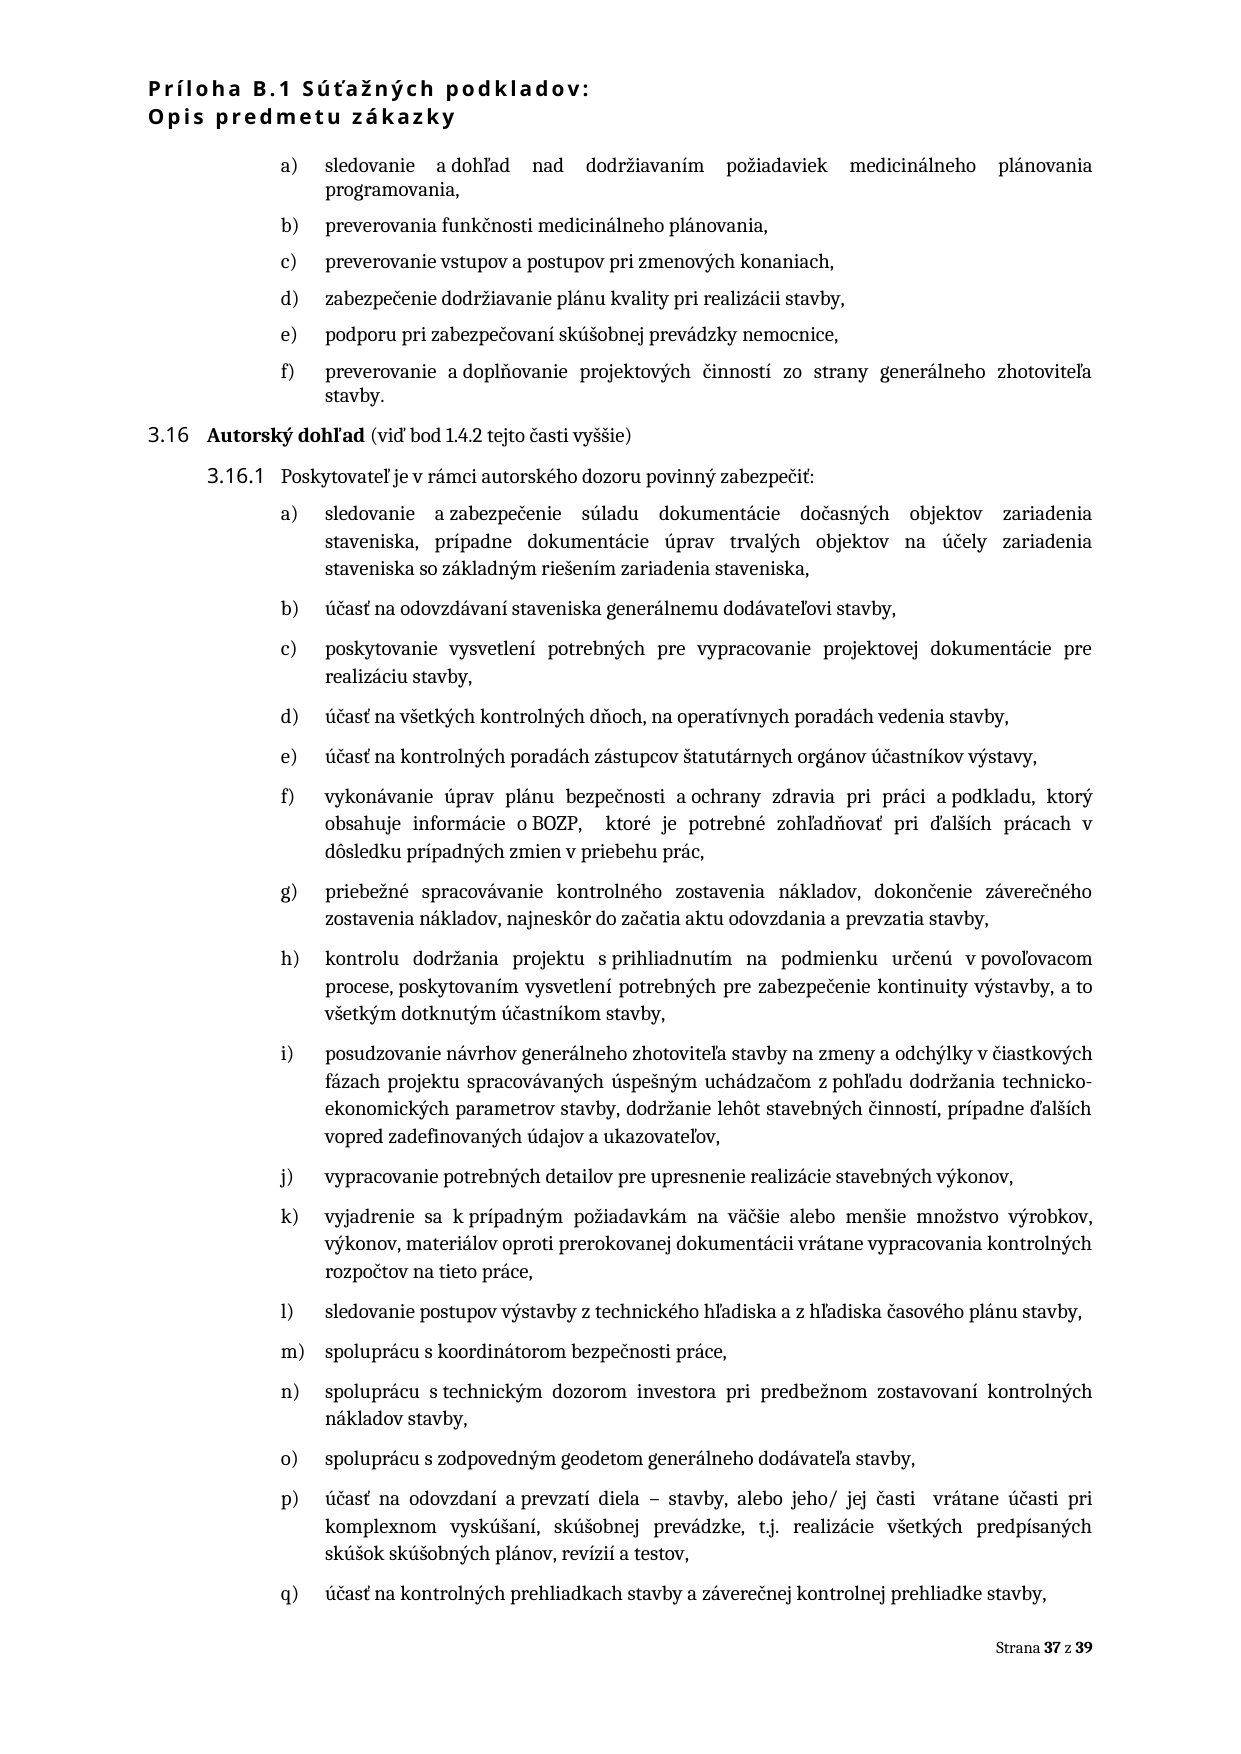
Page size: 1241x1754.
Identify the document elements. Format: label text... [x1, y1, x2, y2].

list sledovanie a dohľad nad dodržiavaním požiadaviek medicinálneho plánovania programovania, [281, 153, 1093, 201]
list vypracovanie potrebných detailov pre upresnenie realizácie stavebných výkonov, [281, 1164, 1093, 1188]
subtitle Poskytovateľ je v rámci autorského dozoru povinný zabezpečiť: [207, 461, 1093, 489]
list preverovania funkčnosti medicinálneho plánovania, [281, 214, 1093, 238]
list účasť na odovzdaní a prevzatí diela – stavby, alebo jeho/ jej časti vrátane účasti pri komplexnom vyskúšaní, skúšobnej prevádzke, t.j. realizácie všetkých predpísaných skúšok skúšobných plánov, revízií a testov, [281, 1487, 1093, 1566]
list kontrolu dodržania projektu s prihliadnutím na podmienku určenú v povoľovacom procese, poskytovaním vysvetlení potrebných pre zabezpečenie kontinuity výstavby, a to všetkým dotknutým účastníkom stavby, [281, 947, 1093, 1026]
list sledovanie a zabezpečenie súladu dokumentácie dočasných objektov zariadenia staveniska, prípadne dokumentácie úprav trvalých objektov na účely zariadenia staveniska so základným riešením zariadenia staveniska, [281, 502, 1093, 581]
list účasť na všetkých kontrolných dňoch, na operatívnych poradách vedenia stavby, [281, 704, 1093, 728]
list účasť na kontrolných poradách zástupcov štatutárnych orgánov účastníkov výstavy, [281, 744, 1093, 768]
list priebežné spracovávanie kontrolného zostavenia nákladov, dokončenie záverečného zostavenia nákladov, najneskôr do začatia aktu odovzdania a prevzatia stavby, [281, 879, 1093, 931]
list preverovanie a doplňovanie projektových činností zo strany generálneho zhotoviteľa stavby. [281, 359, 1093, 407]
list posudzovanie návrhov generálneho zhotoviteľa stavby na zmeny a odchýlky v čiastkových fázach projektu spracovávaných úspešným uchádzačom z pohľadu dodržania technicko-ekonomických parametrov stavby, dodržanie lehôt stavebných činností, prípadne ďalších vopred zadefinovaných údajov a ukazovateľov, [281, 1042, 1093, 1148]
list vykonávanie úprav plánu bezpečnosti a ochrany zdravia pri práci a podkladu, ktorý obsahuje informácie o BOZP, ktoré je potrebné zohľadňovať pri ďalších prácach v dôsledku prípadných zmien v priebehu prác, [281, 784, 1093, 863]
list účasť na odovzdávaní staveniska generálnemu dodávateľovi stavby, [281, 597, 1093, 621]
list účasť na kontrolných prehliadkach stavby a záverečnej kontrolnej prehliadke stavby, [281, 1582, 1093, 1606]
list spoluprácu s koordinátorom bezpečnosti práce, [281, 1339, 1093, 1363]
list spoluprácu s technickým dozorom investora pri predbežnom zostavovaní kontrolných nákladov stavby, [281, 1379, 1093, 1431]
list podporu pri zabezpečovaní skúšobnej prevádzky nemocnice, [281, 323, 1093, 347]
list preverovanie vstupov a postupov pri zmenových konaniach, [281, 250, 1093, 274]
list sledovanie postupov výstavby z technického hľadiska a z hľadiska časového plánu stavby, [281, 1299, 1093, 1323]
list vyjadrenie sa k prípadným požiadavkám na väčšie alebo menšie množstvo výrobkov, výkonov, materiálov oproti prerokovanej dokumentácii vrátane vypracovania kontrolných rozpočtov na tieto práce, [281, 1204, 1093, 1283]
subtitle Autorský dohľad (viď bod 1.4.2 tejto časti vyššie) [148, 420, 1093, 448]
list spoluprácu s zodpovedným geodetom generálneho dodávateľa stavby, [281, 1447, 1093, 1471]
list zabezpečenie dodržiavanie plánu kvality pri realizácii stavby, [281, 287, 1093, 311]
list poskytovanie vysvetlení potrebných pre vypracovanie projektovej dokumentácie pre realizáciu stavby, [281, 637, 1093, 688]
